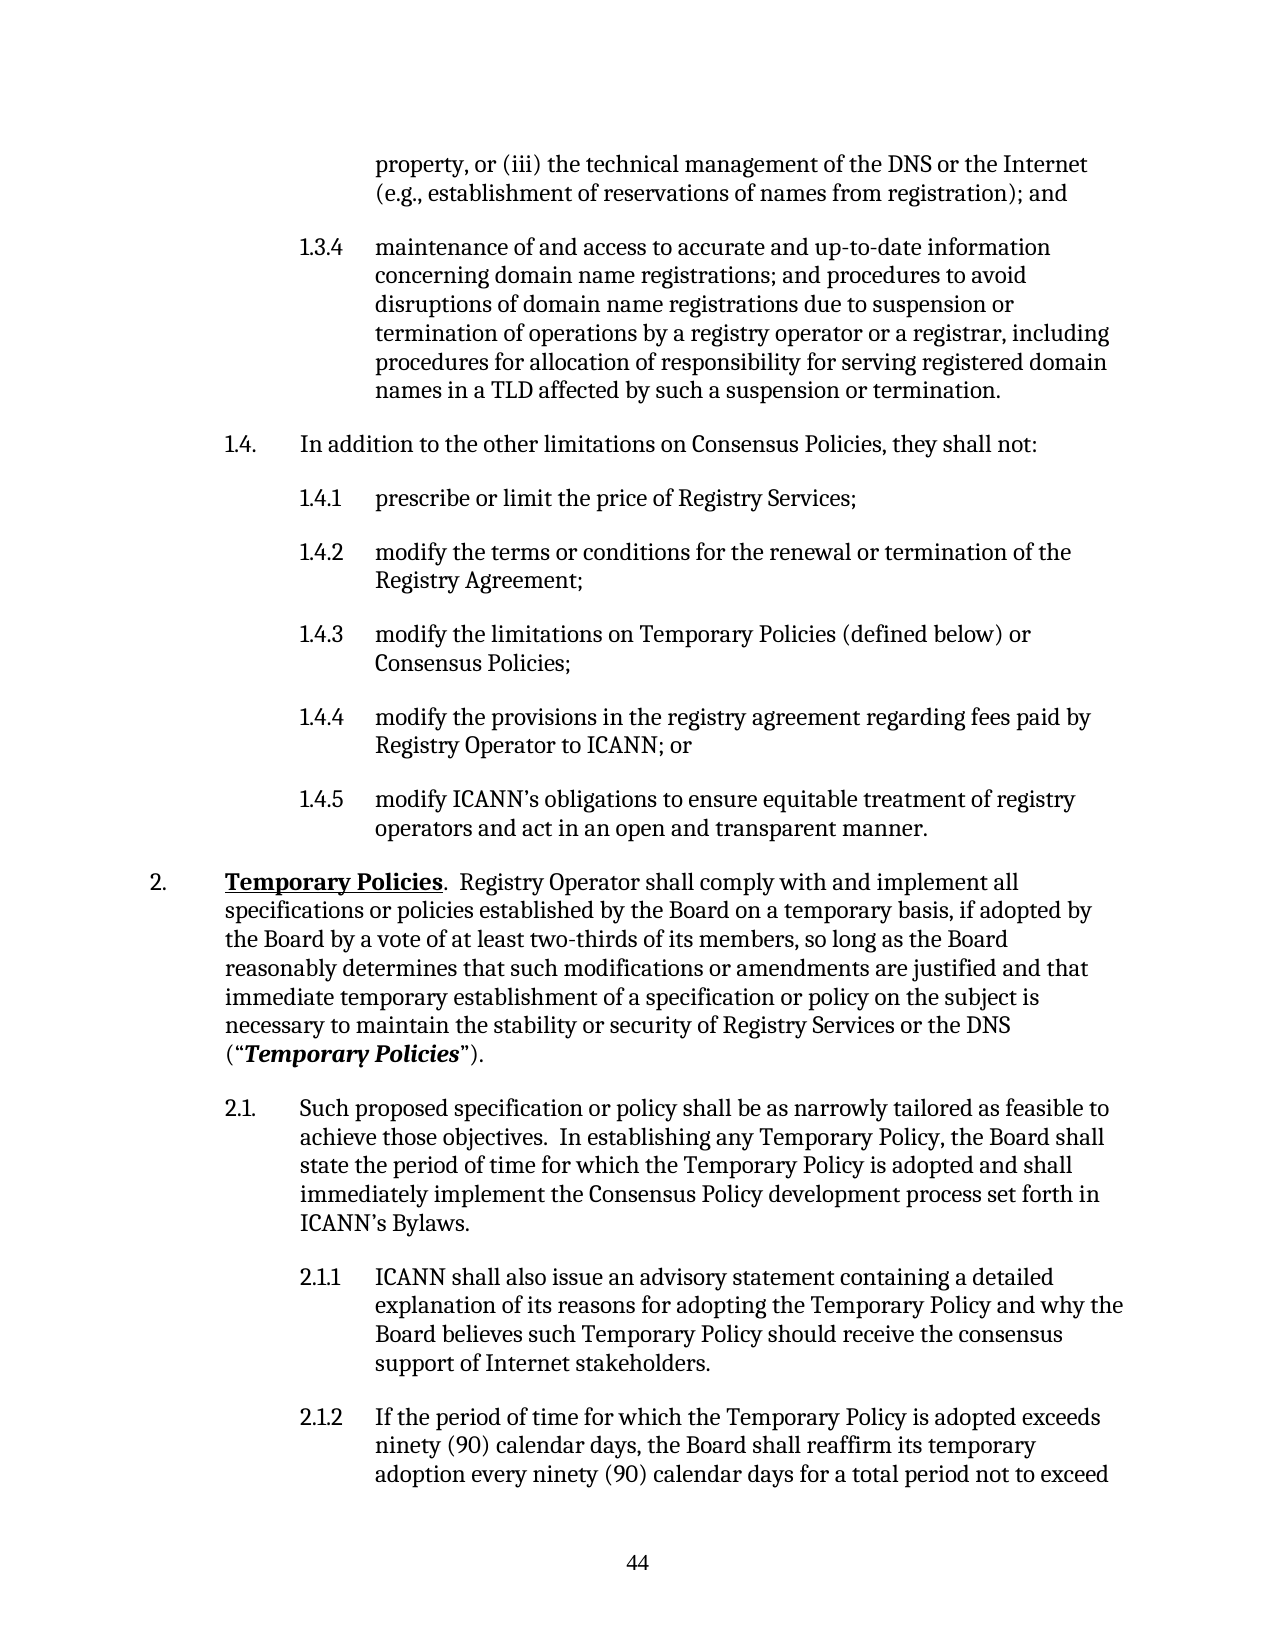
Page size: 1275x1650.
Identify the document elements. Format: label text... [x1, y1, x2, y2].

text Such proposed specification or policy shall be as narrowly tailored as feasible to achieve those objectives. In establishing any Temporary Policy, the Board shall state the period of time for which the Temporary Policy is adopted and shall immediately implement the Consensus Policy development process set forth in ICANN’s Bylaws. [225, 1094, 1125, 1237]
text modify the limitations on Temporary Policies (defined below) or Consensus Policies; [300, 620, 1125, 677]
text modify the terms or conditions for the renewal or termination of the Registry Agreement; [300, 537, 1125, 595]
text ICANN shall also issue an advisory statement containing a detailed explanation of its reasons for adopting the Temporary Policy and why the Board believes such Temporary Policy should receive the consensus support of Internet stakeholders. [300, 1262, 1125, 1377]
text modify the provisions in the registry agreement regarding fees paid by Registry Operator to ICANN; or [300, 702, 1125, 760]
text maintenance of and access to accurate and up-to-date information concerning domain name registrations; and procedures to avoid disruptions of domain name registrations due to suspension or termination of operations by a registry operator or a registrar, including procedures for allocation of responsibility for serving registered domain names in a TLD affected by such a suspension or termination. [300, 232, 1125, 405]
text In addition to the other limitations on Consensus Policies, they shall not: [225, 430, 1125, 459]
text modify ICANN’s obligations to ensure equitable treatment of registry operators and act in an open and transparent manner. [300, 785, 1125, 842]
text Temporary Policies. Registry Operator shall comply with and implement all specifications or policies established by the Board on a temporary basis, if adopted by the Board by a vote of at least two-thirds of its members, so long as the Board reasonably determines that such modifications or amendments are justified and that immediate temporary establishment of a specification or policy on the subject is necessary to maintain the stability or security of Registry Services or the DNS (“Temporary Policies”). [150, 867, 1125, 1069]
text prescribe or limit the price of Registry Services; [300, 484, 1125, 512]
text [300, 150, 1125, 207]
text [300, 1402, 1125, 1489]
